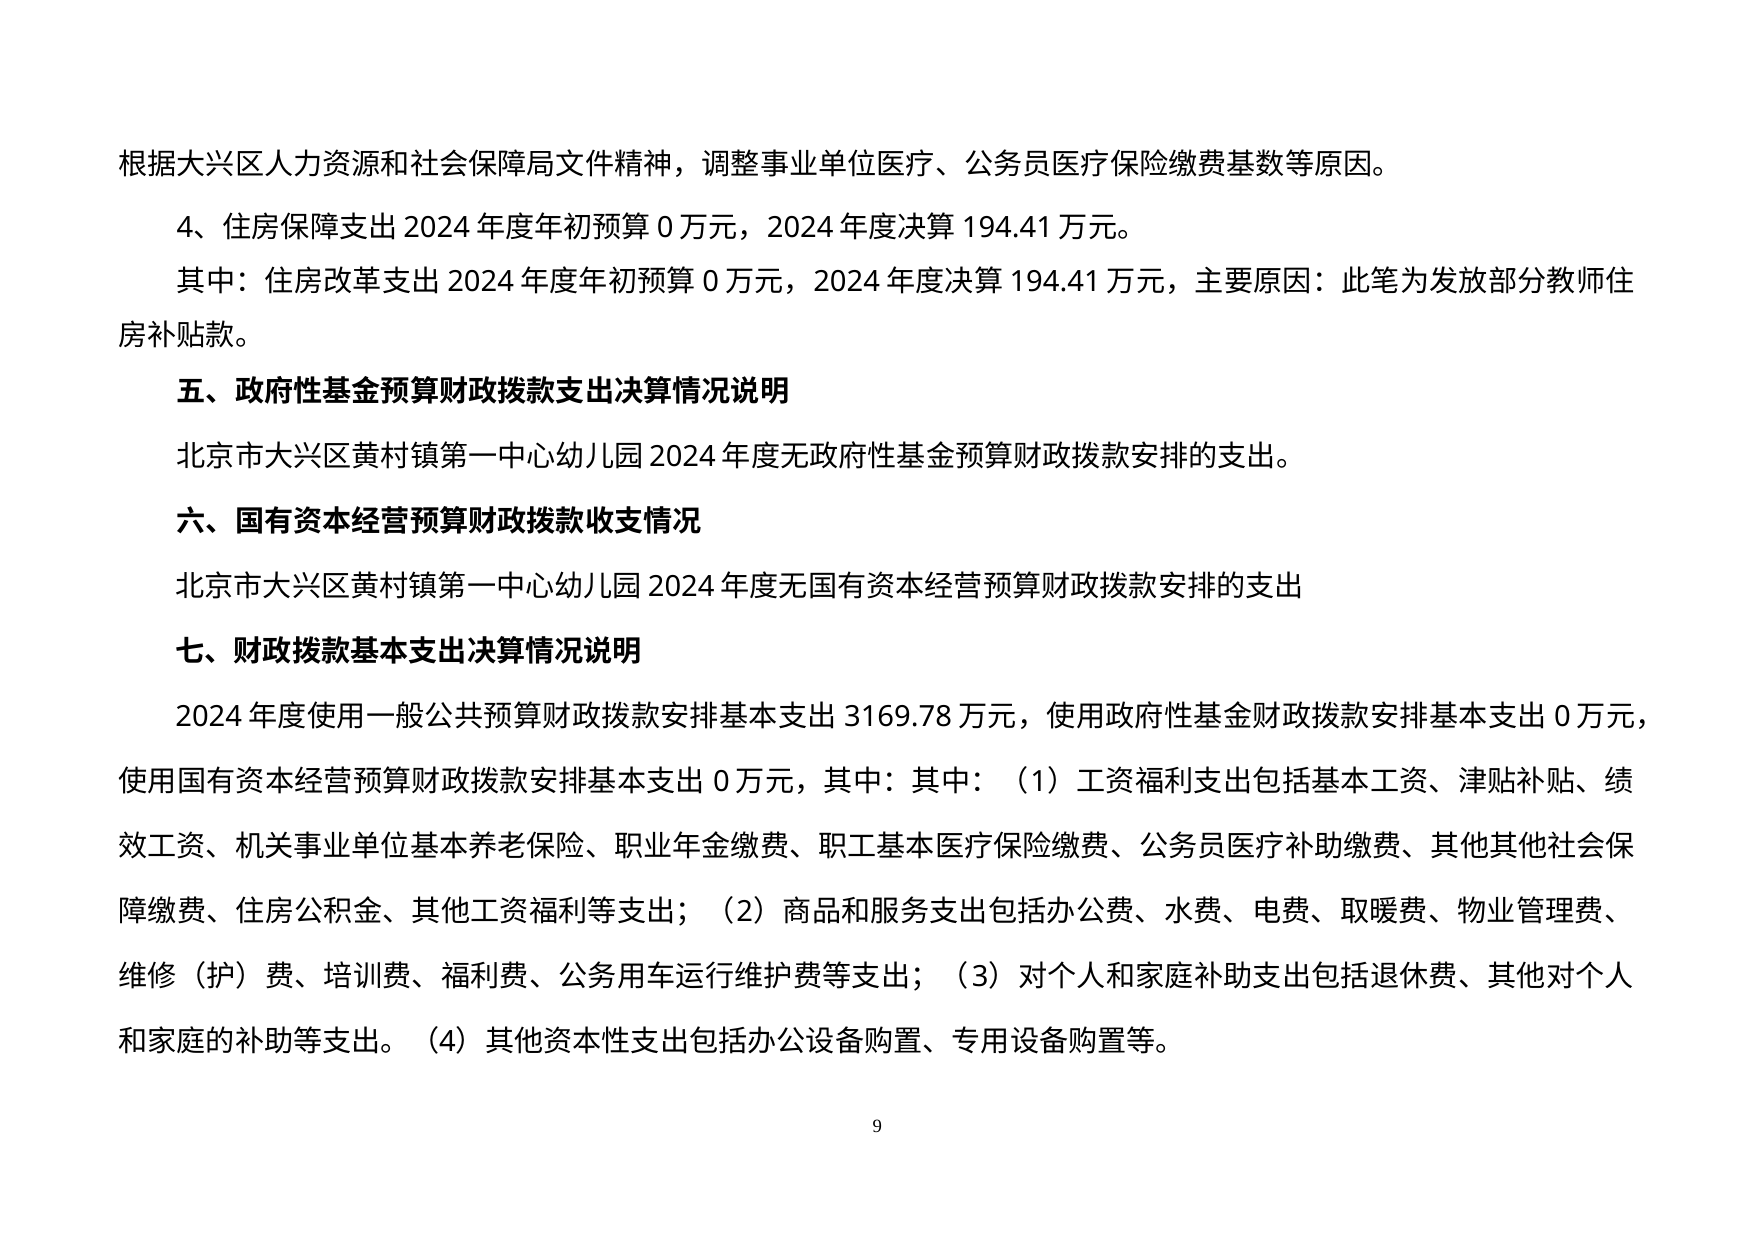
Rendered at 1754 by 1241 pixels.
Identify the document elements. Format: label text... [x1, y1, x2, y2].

text 其中：住房改革支出2024年度年初预算0万元，2024年度决算194.41万元，主要原因：此笔为发放部分教师住房补贴款。 [118, 248, 1636, 357]
text 2024年度使用一般公共预算财政拨款安排基本支出3169.78万元，使用政府性基金财政拨款安排基本支出0万元，使用国有资本经营预算财政拨款安排基本支出0万元，其中：其中：（1）工资福利支出包括基本工资、津贴补贴、绩效工资、机关事业单位基本养老保险、职业年金缴费、职工基本医疗保险缴费、公务员医疗补助缴费、其他其他社会保障缴费、住房公积金、其他工资福利等支出；（2）商品和服务支出包括办公费、水费、电费、取暖费、物业管理费、维修（护）费、培训费、福利费、公务用车运行维护费等支出；（3）对个人和家庭补助支出包括退休费、其他对个人和家庭的补助等支出。（4）其他资本性支出包括办公设备购置、专用设备购置等。 [118, 682, 1636, 1072]
text 北京市大兴区黄村镇第一中心幼儿园2024年度无国有资本经营预算财政拨款安排的支出 [118, 552, 1636, 617]
text 五、政府性基金预算财政拨款支出决算情况说明 [118, 357, 1636, 422]
text 4、住房保障支出2024年度年初预算0万元，2024年度决算194.41万元。 [118, 194, 1636, 248]
text 北京市大兴区黄村镇第一中心幼儿园2024年度无政府性基金预算财政拨款安排的支出。 [118, 422, 1636, 487]
text 六、国有资本经营预算财政拨款收支情况 [118, 487, 1636, 552]
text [118, 129, 1636, 194]
text 七、财政拨款基本支出决算情况说明 [118, 617, 1636, 682]
